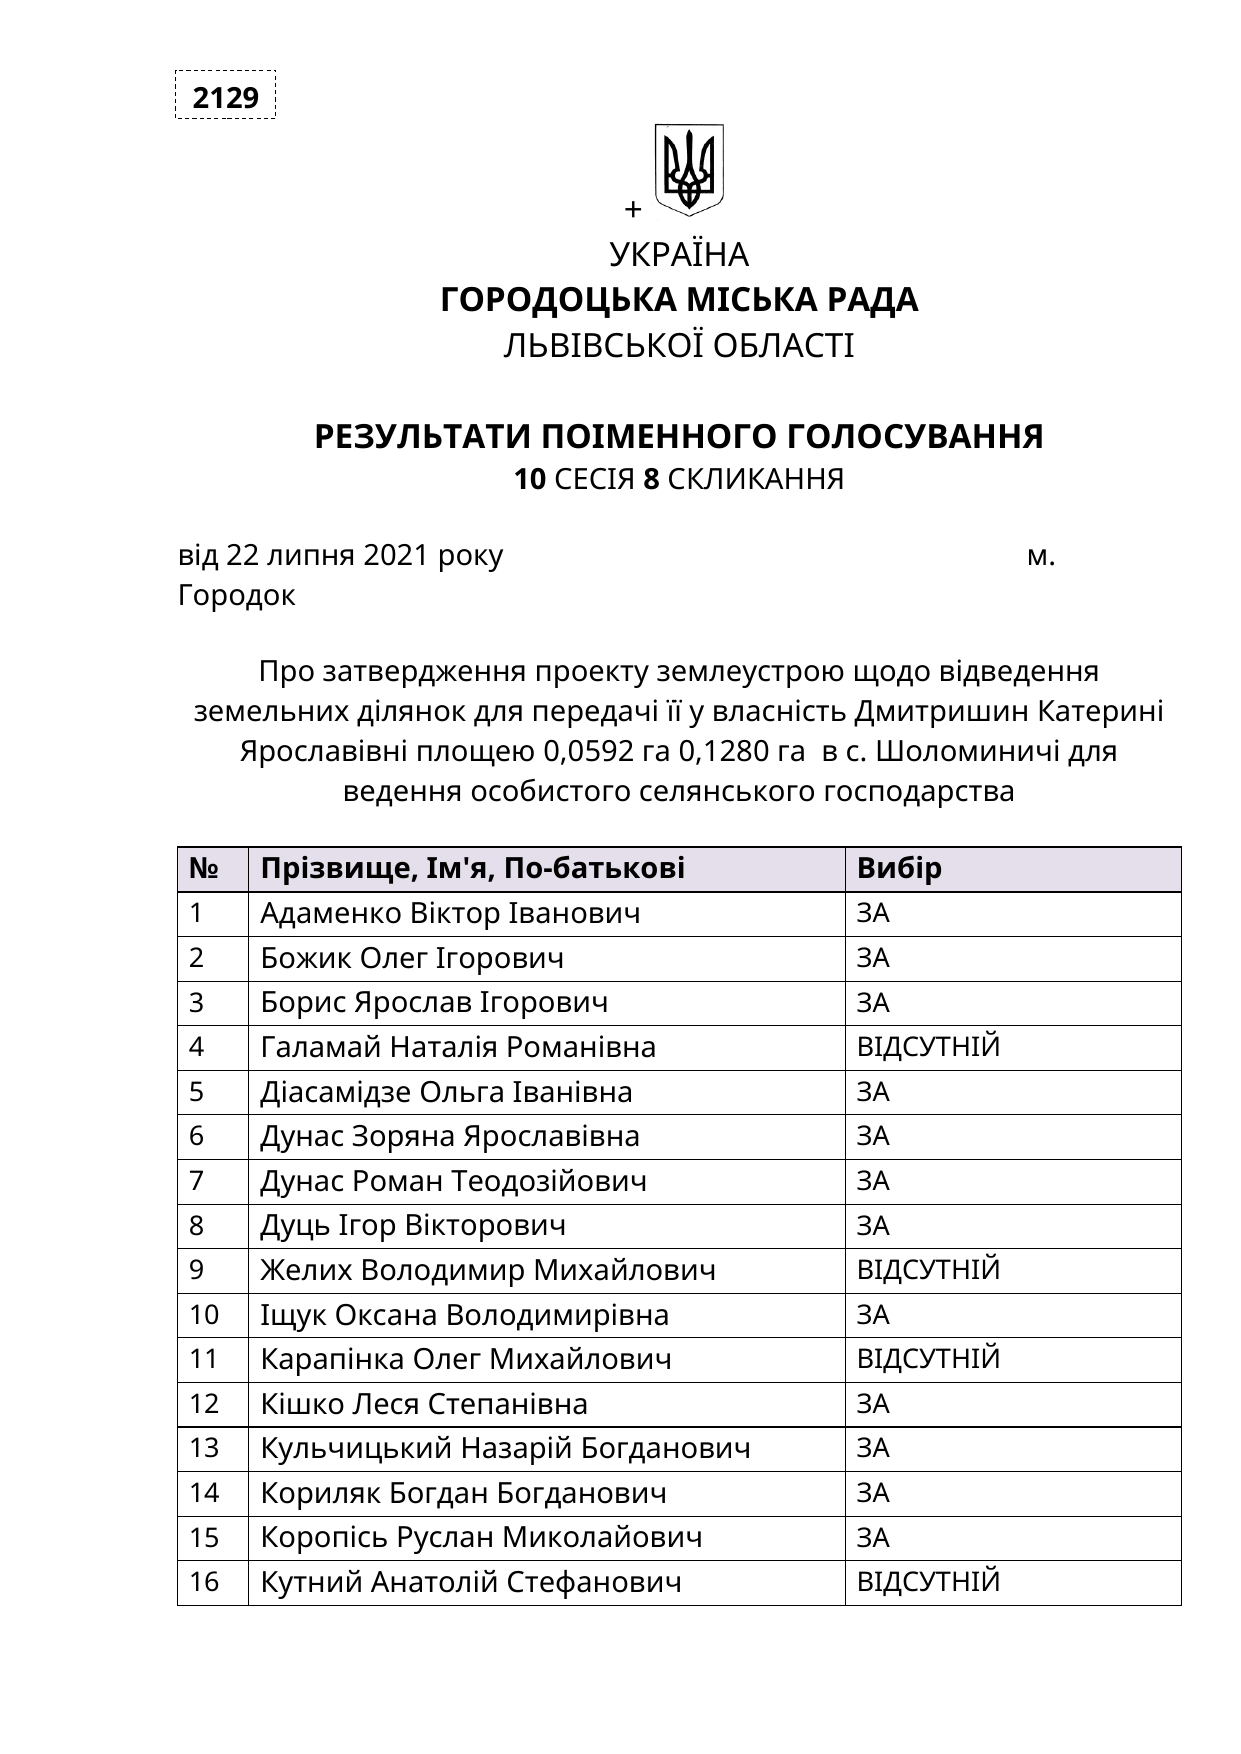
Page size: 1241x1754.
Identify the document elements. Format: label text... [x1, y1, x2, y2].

table_cell ЗА [846, 1517, 1181, 1560]
table_cell ЗА [846, 1428, 1181, 1471]
table_cell ЗА [846, 893, 1181, 936]
table_cell Адаменко Віктор Іванович [249, 893, 845, 936]
table_cell ЗА [846, 1383, 1181, 1426]
text від 22 липня 2021 року м. Городок [177, 534, 1181, 614]
table_cell 12 [178, 1383, 248, 1426]
table_cell ВІДСУТНІЙ [846, 1026, 1181, 1070]
table_cell ЗА [846, 1205, 1181, 1248]
table_cell Дуць Ігор Вікторович [249, 1205, 845, 1248]
table_cell 10 [178, 1294, 248, 1337]
table_cell Кутний Анатолій Стефанович [249, 1561, 845, 1605]
table_cell Кульчицький Назарій Богданович [249, 1428, 845, 1471]
table_cell Карапінка Олег Михайлович [249, 1338, 845, 1382]
table_header Вибір [846, 848, 1181, 891]
table_cell 9 [178, 1249, 248, 1293]
text Про затвердження проекту землеустрою щодо відведення земельних ділянок для передачі її у власність Дмитришин Катерині Ярославівні площею 0,0592 га 0,1280 га в с. Шоломиничі для ведення особистого селянського господарства [177, 651, 1181, 809]
text ГОРОДОЦЬКА МІСЬКА РАДА [177, 276, 1181, 322]
table_cell Кішко Леся Степанівна [249, 1383, 845, 1426]
table_cell 5 [178, 1071, 248, 1114]
text + [177, 118, 1181, 231]
table_cell 11 [178, 1338, 248, 1382]
table_cell Коропісь Руслан Миколайович [249, 1517, 845, 1560]
text РЕЗУЛЬТАТИ ПОІМЕННОГО ГОЛОСУВАННЯ [177, 412, 1181, 458]
table_cell 13 [178, 1428, 248, 1471]
text ЛЬВІВСЬКОЇ ОБЛАСТІ [177, 322, 1181, 367]
table_cell 3 [178, 982, 248, 1025]
table_cell ЗА [846, 1115, 1181, 1159]
table_cell 15 [178, 1517, 248, 1560]
table_cell 1 [178, 893, 248, 936]
table_cell ЗА [846, 1294, 1181, 1337]
table_cell 14 [178, 1472, 248, 1516]
table_cell Іщук Оксана Володимирівна [249, 1294, 845, 1337]
picture [642, 118, 735, 221]
table_cell ЗА [846, 982, 1181, 1025]
table_header Прізвище, Ім'я, По-батькові [249, 848, 845, 891]
table_cell 16 [178, 1561, 248, 1605]
table_cell ВІДСУТНІЙ [846, 1561, 1181, 1605]
table_cell Желих Володимир Михайлович [249, 1249, 845, 1293]
table_cell ЗА [846, 1472, 1181, 1516]
table_cell Галамай Наталія Романівна [249, 1026, 845, 1070]
table_cell Дунас Роман Теодозійович [249, 1160, 845, 1203]
table_cell ЗА [846, 937, 1181, 981]
table_cell 8 [178, 1205, 248, 1248]
table_cell Кориляк Богдан Богданович [249, 1472, 845, 1516]
table_cell 2 [178, 937, 248, 981]
table_cell ВІДСУТНІЙ [846, 1249, 1181, 1293]
table_cell Дунас Зоряна Ярославівна [249, 1115, 845, 1159]
table_cell 7 [178, 1160, 248, 1203]
table_cell Діасамідзе Ольга Іванівна [249, 1071, 845, 1114]
table_cell 4 [178, 1026, 248, 1070]
table_cell Божик Олег Ігорович [249, 937, 845, 981]
text УКРАЇНА [177, 231, 1181, 276]
table_cell ВІДСУТНІЙ [846, 1338, 1181, 1382]
table_cell 6 [178, 1115, 248, 1159]
table_header № [178, 848, 248, 891]
text 10 СЕСІЯ 8 СКЛИКАННЯ [177, 458, 1181, 498]
table_cell ЗА [846, 1160, 1181, 1203]
table_cell Борис Ярослав Ігорович [249, 982, 845, 1025]
table_cell ЗА [846, 1071, 1181, 1114]
